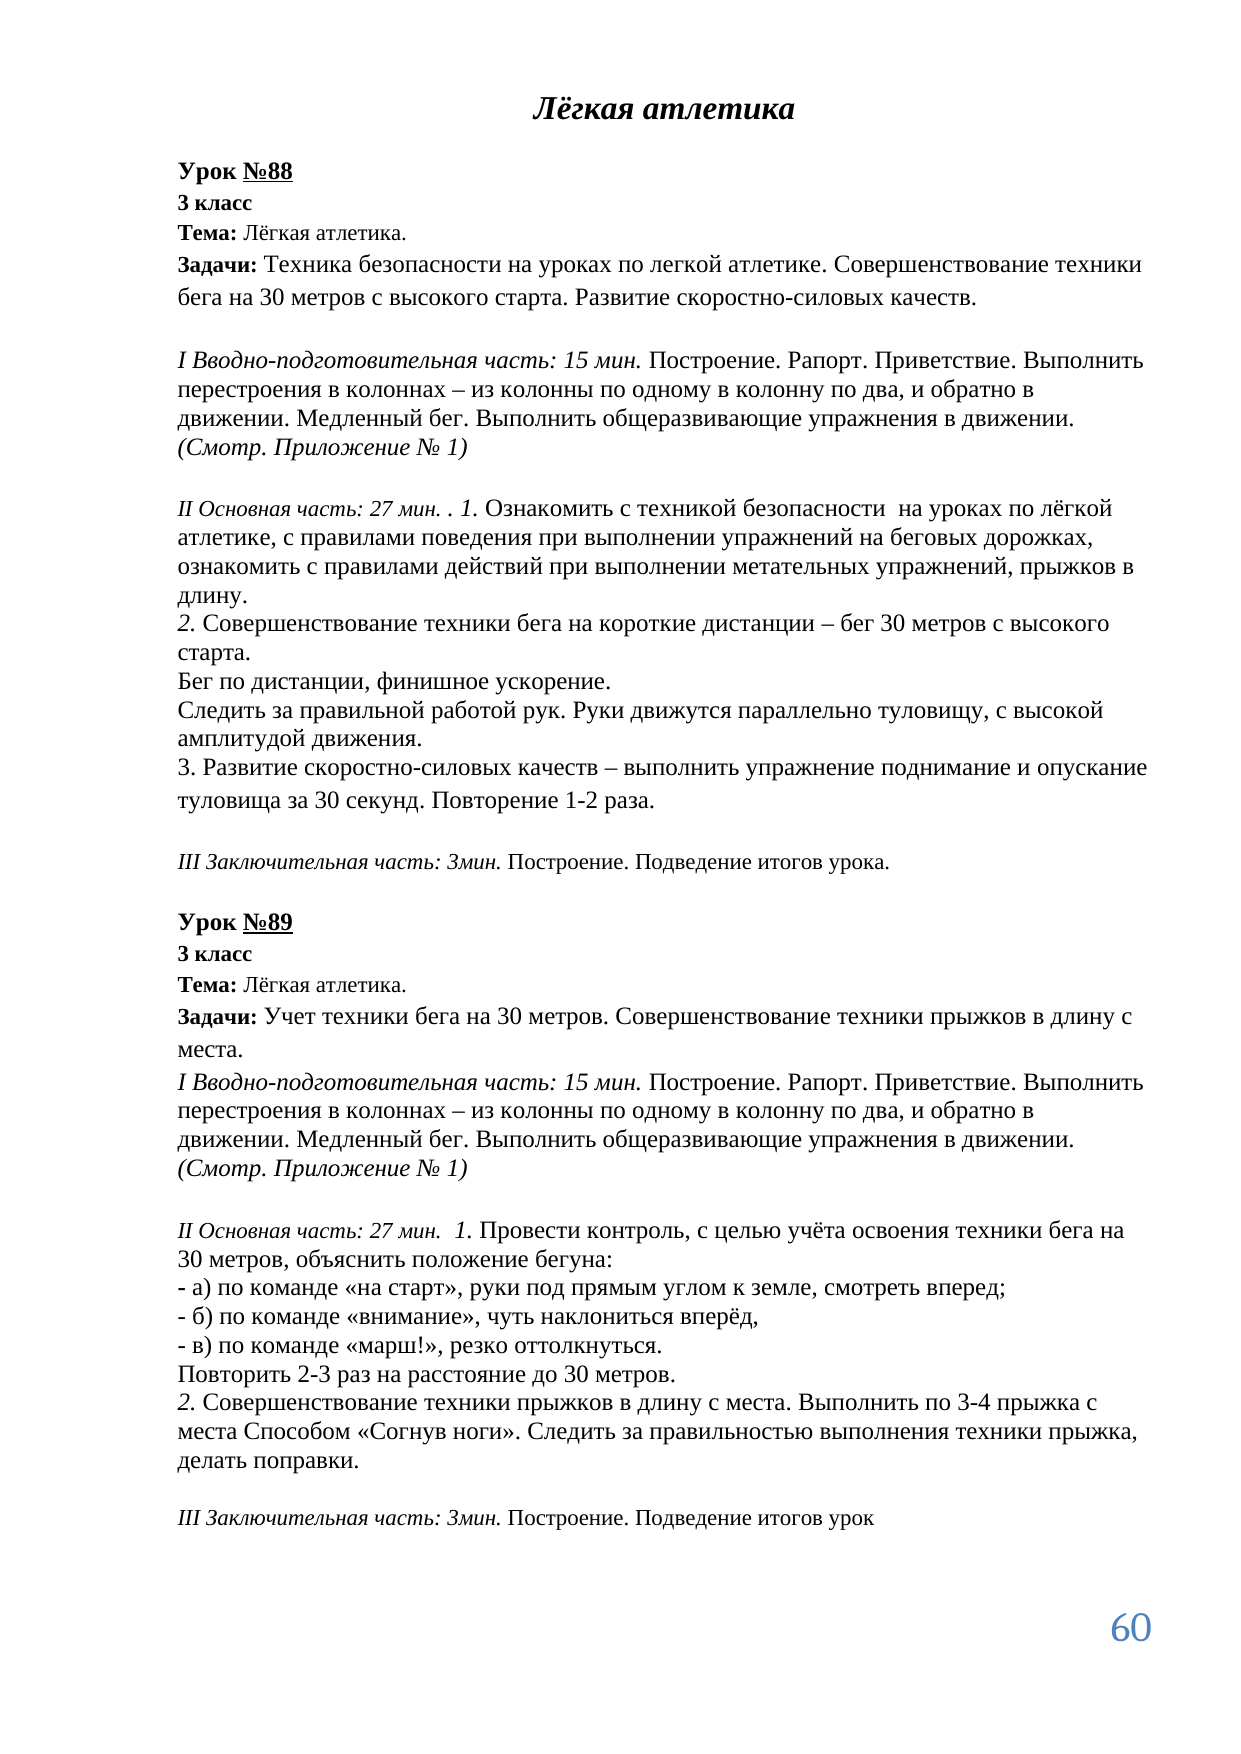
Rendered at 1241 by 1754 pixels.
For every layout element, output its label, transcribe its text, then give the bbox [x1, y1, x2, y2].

text Тема: Лёгкая атлетика. [177, 971, 1152, 997]
text Урок №89 [177, 907, 1152, 936]
text 2. Совершенствование техники прыжков в длину с места. Выполнить по 3-4 прыжка с места Способом «Согнув ноги». Следить за правильностью выполнения техники прыжка, делать поправки. [177, 1387, 1152, 1474]
text Бег по дистанции, финишное ускорение. [177, 666, 1152, 695]
text Задачи: Техника безопасности на уроках по легкой атлетике. Совершенствование техники бега на 30 метров с высокого старта. Развитие скоростно-силовых качеств. [177, 249, 1152, 311]
text III Заключительная часть: 3мин. Построение. Подведение итогов урока. [177, 848, 1152, 875]
text I Вводно-подготовительная часть: 15 мин. Построение. Рапорт. Приветствие. Выполнить перестроения в колоннах – из колонны по одному в колонну по два, и обратно в движении. Медленный бег. Выполнить общеразвивающие упражнения в движении. (Смотр. Приложение № 1) [177, 345, 1152, 460]
text Повторить 2-3 раз на расстояние до 30 метров. [177, 1359, 1152, 1387]
text Урок №88 [177, 156, 1152, 184]
text Лёгкая атлетика [177, 89, 1152, 127]
text 3. Развитие скоростно-силовых качеств – выполнить упражнение поднимание и опускание туловища за 30 секунд. Повторение 1-2 раза. [177, 752, 1152, 814]
text Следить за правильной работой рук. Руки движутся параллельно туловищу, с высокой амплитудой движения. [177, 695, 1152, 752]
text - б) по команде «внимание», чуть наклониться вперёд, [177, 1301, 1152, 1330]
text 2. Совершенствование техники бега на короткие дистанции – бег 30 метров с высокого старта. [177, 608, 1152, 666]
text II Основная часть: 27 мин. 1. Провести контроль, с целью учёта освоения техники бега на 30 метров, объяснить положение бегуна: [177, 1215, 1152, 1272]
text II Основная часть: 27 мин. . 1. Ознакомить с техникой безопасности на уроках по лёгкой атлетике, с правилами поведения при выполнении упражнений на беговых дорожках, ознакомить с правилами действий при выполнении метательных упражнений, прыжков в длину. [177, 493, 1152, 608]
text 3 класс [177, 940, 1152, 967]
text Задачи: Учет техники бега на 30 метров. Совершенствование техники прыжков в длину с места. [177, 1001, 1152, 1063]
text III Заключительная часть: 3мин. Построение. Подведение итогов урок [177, 1504, 1152, 1530]
text - в) по команде «марш!», резко оттолкнуться. [177, 1330, 1152, 1359]
text Тема: Лёгкая атлетика. [177, 219, 1152, 245]
text 3 класс [177, 189, 1152, 215]
text I Вводно-подготовительная часть: 15 мин. Построение. Рапорт. Приветствие. Выполнить перестроения в колоннах – из колонны по одному в колонну по два, и обратно в движении. Медленный бег. Выполнить общеразвивающие упражнения в движении. (Смотр. Приложение № 1) [177, 1067, 1152, 1182]
text - а) по команде «на старт», руки под прямым углом к земле, смотреть вперед; [177, 1272, 1152, 1301]
